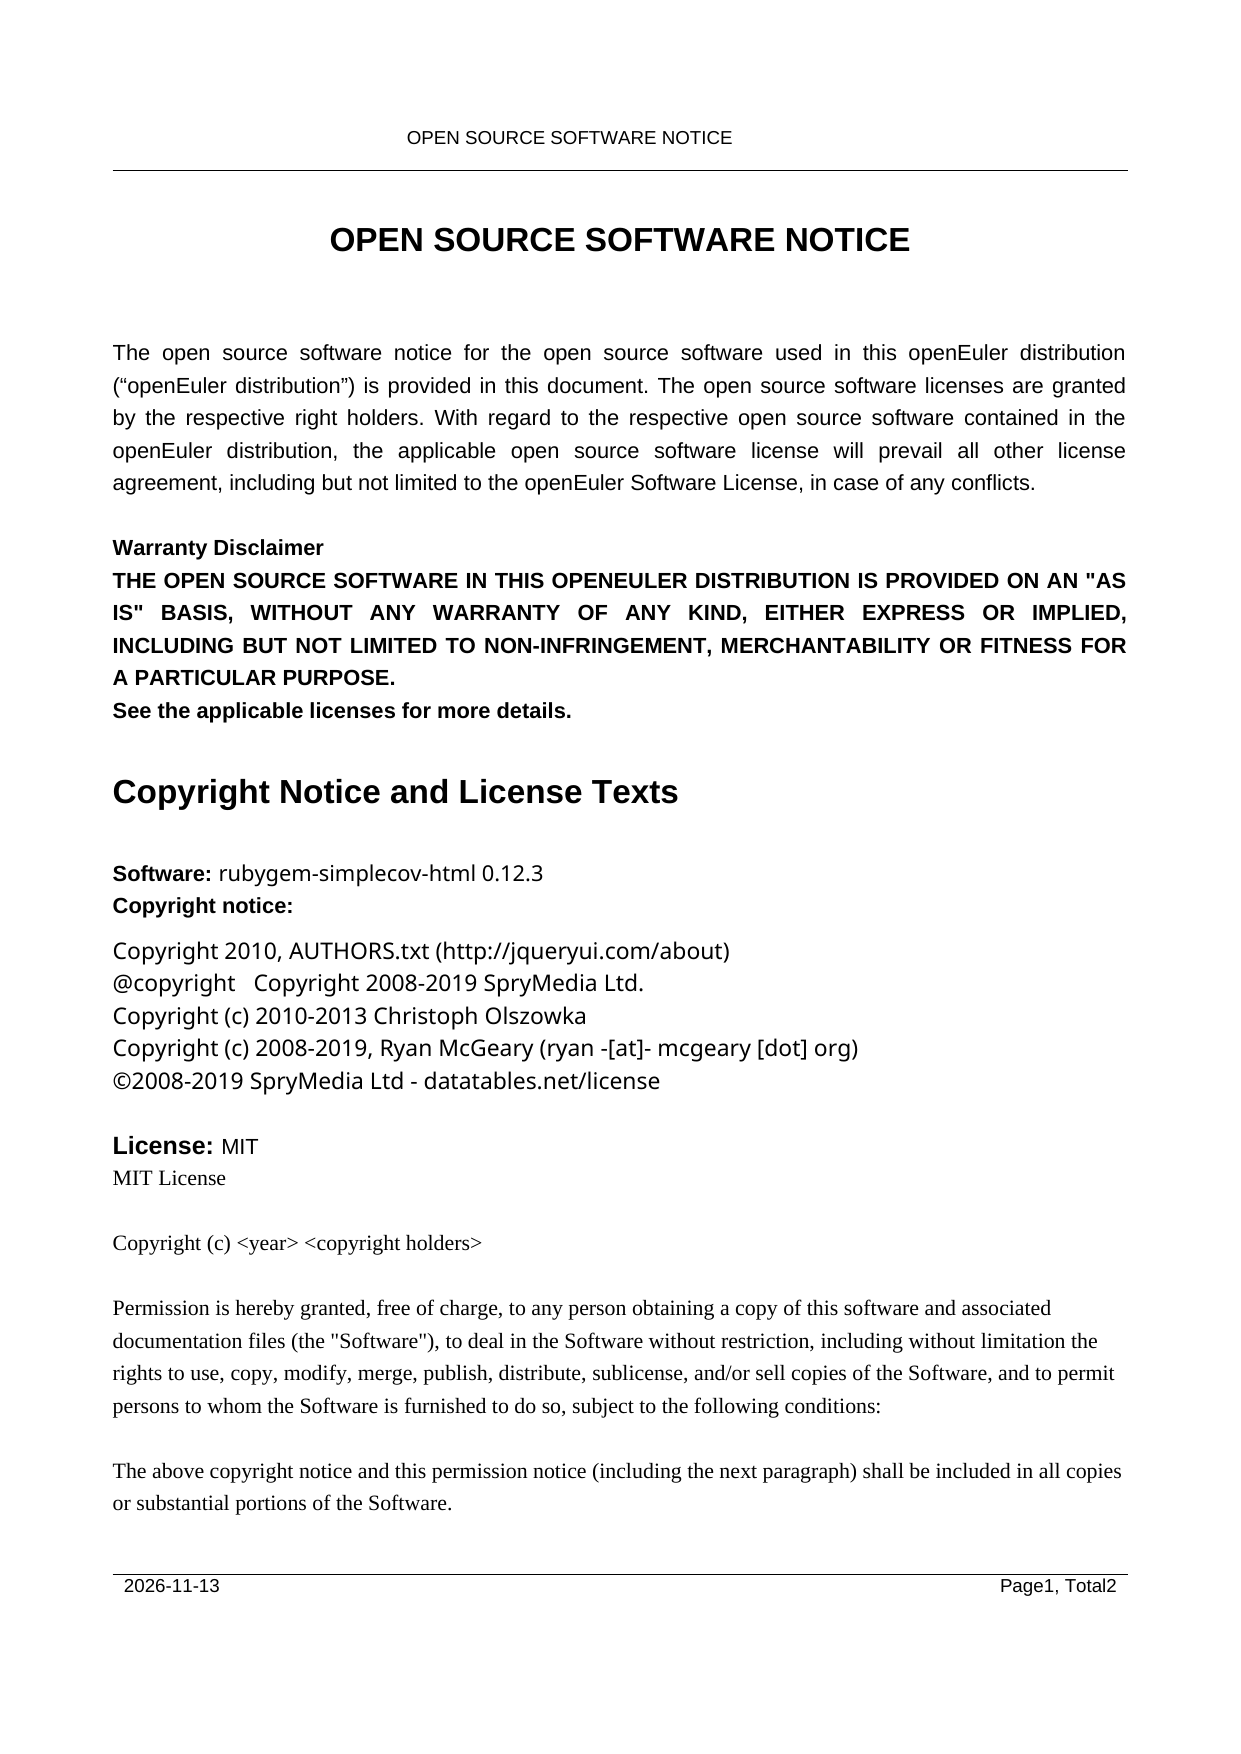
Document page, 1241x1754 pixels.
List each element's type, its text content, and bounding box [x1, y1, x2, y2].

text THE OPEN SOURCE SOFTWARE IN THIS OPENEULER DISTRIBUTION IS PROVIDED ON AN "AS IS" BASIS, WITHOUT ANY WARRANTY OF ANY KIND, EITHER EXPRESS OR IMPLIED, INCLUDING BUT NOT LIMITED TO NON-INFRINGEMENT, MERCHANTABILITY OR FITNESS FOR A PARTICULAR PURPOSE. See the applicable licenses for more details. [112, 564, 1128, 726]
text Warranty Disclaimer [112, 531, 1128, 564]
text The open source software notice for the open source software used in this openEuler distribution (“openEuler distribution”) is provided in this document. The open source software licenses are granted by the respective right holders. With regard to the respective open source software contained in the openEuler distribution, the applicable open source software license will prevail all other license agreement, including but not limited to the openEuler Software License, in case of any conflicts. [112, 336, 1128, 499]
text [112, 1161, 1128, 1519]
title Software: rubygem-simplecov-html 0.12.3 [112, 856, 1128, 889]
text License: MIT [112, 1129, 1128, 1161]
text Copyright notice: [112, 889, 1128, 921]
text Copyright 2010, AUTHORS.txt (http://jqueryui.com/about) @copyright Copyright 2008-2019 SpryMedia Ltd. Copyright (c) 2010-2013 Christoph Olszowka Copyright (c) 2008-2019, Ryan McGeary (ryan -[at]- mcgeary [dot] org) ©2008-2019 SpryMedia Ltd - datatables.net/license [112, 934, 1128, 1129]
text OPEN SOURCE SOFTWARE NOTICE [112, 206, 1128, 271]
text Copyright Notice and License Texts [112, 759, 1128, 824]
